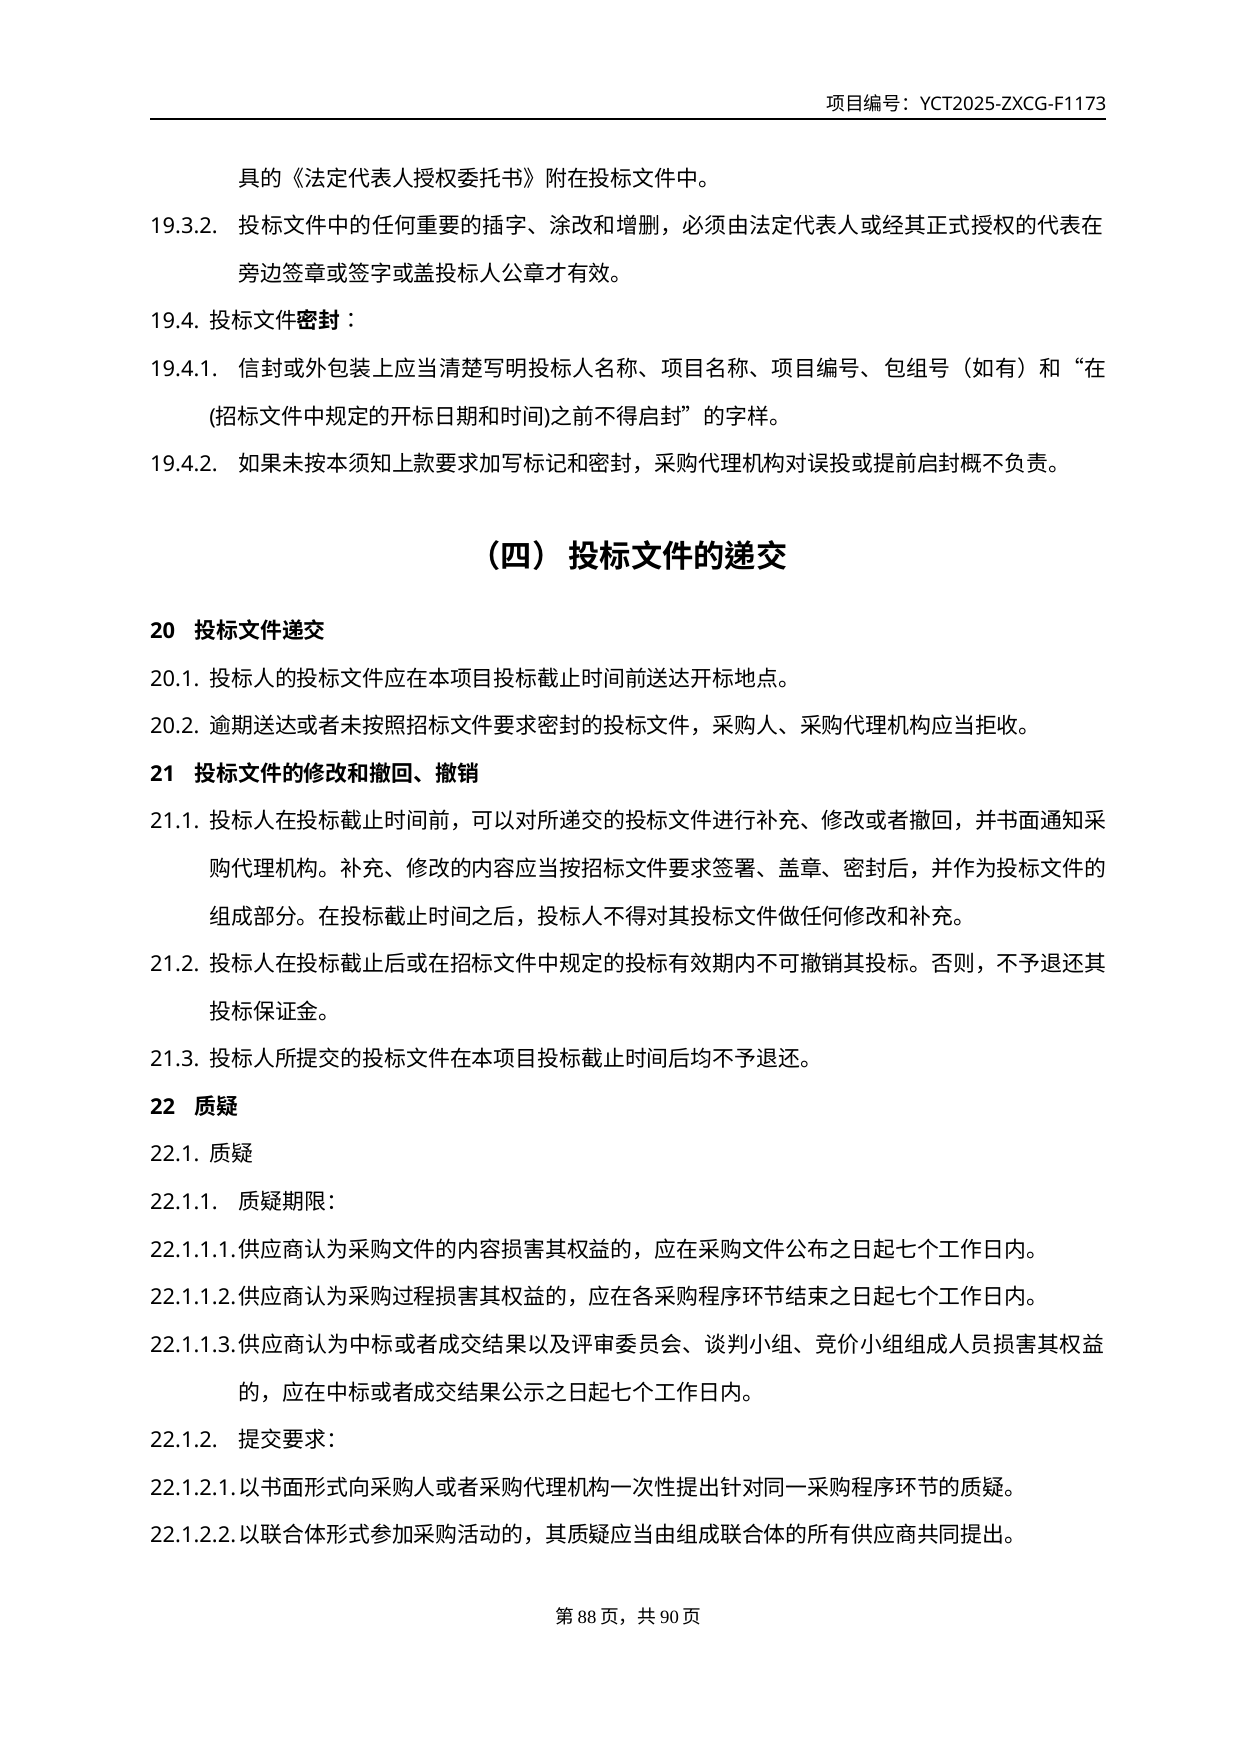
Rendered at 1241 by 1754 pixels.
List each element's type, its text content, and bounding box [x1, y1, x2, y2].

list 以联合体形式参加采购活动的，其质疑应当由组成联合体的所有供应商共同提出。 [150, 1517, 1106, 1549]
list 质疑 [150, 1136, 1106, 1168]
list 逾期送达或者未按照招标文件要求密封的投标文件，采购人、采购代理机构应当拒收。 [150, 708, 1106, 740]
list 投标人的投标文件应在本项目投标截止时间前送达开标地点。 [150, 661, 1106, 692]
list 投标文件密封： [150, 303, 1106, 335]
list 质疑期限： [150, 1184, 1106, 1216]
list 投标人在投标截止后或在招标文件中规定的投标有效期内不可撤销其投标。否则，不予退还其投标保证金。 [150, 946, 1106, 1025]
list 如果未按本须知上款要求加写标记和密封，采购代理机构对误投或提前启封概不负责。 [150, 446, 1106, 478]
list 投标文件递交 [150, 613, 1106, 645]
list 投标文件中的任何重要的插字、涂改和增删，必须由法定代表人或经其正式授权的代表在旁边签章或签字或盖投标人公章才有效。 [150, 208, 1106, 288]
list 供应商认为采购过程损害其权益的，应在各采购程序环节结束之日起七个工作日内。 [150, 1279, 1106, 1311]
subtitle 投标文件的递交 [150, 521, 1106, 586]
list 质疑 [150, 1089, 1106, 1121]
list 信封或外包装上应当清楚写明投标人名称、项目名称、项目编号、包组号（如有）和“在(招标文件中规定的开标日期和时间)之前不得启封”的字样。 [150, 351, 1106, 431]
list 投标人在投标截止时间前，可以对所递交的投标文件进行补充、修改或者撤回，并书面通知采购代理机构。补充、修改的内容应当按招标文件要求签署、盖章、密封后，并作为投标文件的组成部分。在投标截止时间之后，投标人不得对其投标文件做任何修改和补充。 [150, 803, 1106, 930]
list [150, 161, 1106, 193]
list 供应商认为采购文件的内容损害其权益的，应在采购文件公布之日起七个工作日内。 [150, 1232, 1106, 1263]
list 供应商认为中标或者成交结果以及评审委员会、谈判小组、竞价小组组成人员损害其权益的，应在中标或者成交结果公示之日起七个工作日内。 [150, 1327, 1106, 1406]
list 投标人所提交的投标文件在本项目投标截止时间后均不予退还。 [150, 1041, 1106, 1073]
list 提交要求： [150, 1422, 1106, 1454]
list 投标文件的修改和撤回、撤销 [150, 756, 1106, 788]
list 以书面形式向采购人或者采购代理机构一次性提出针对同一采购程序环节的质疑。 [150, 1469, 1106, 1501]
